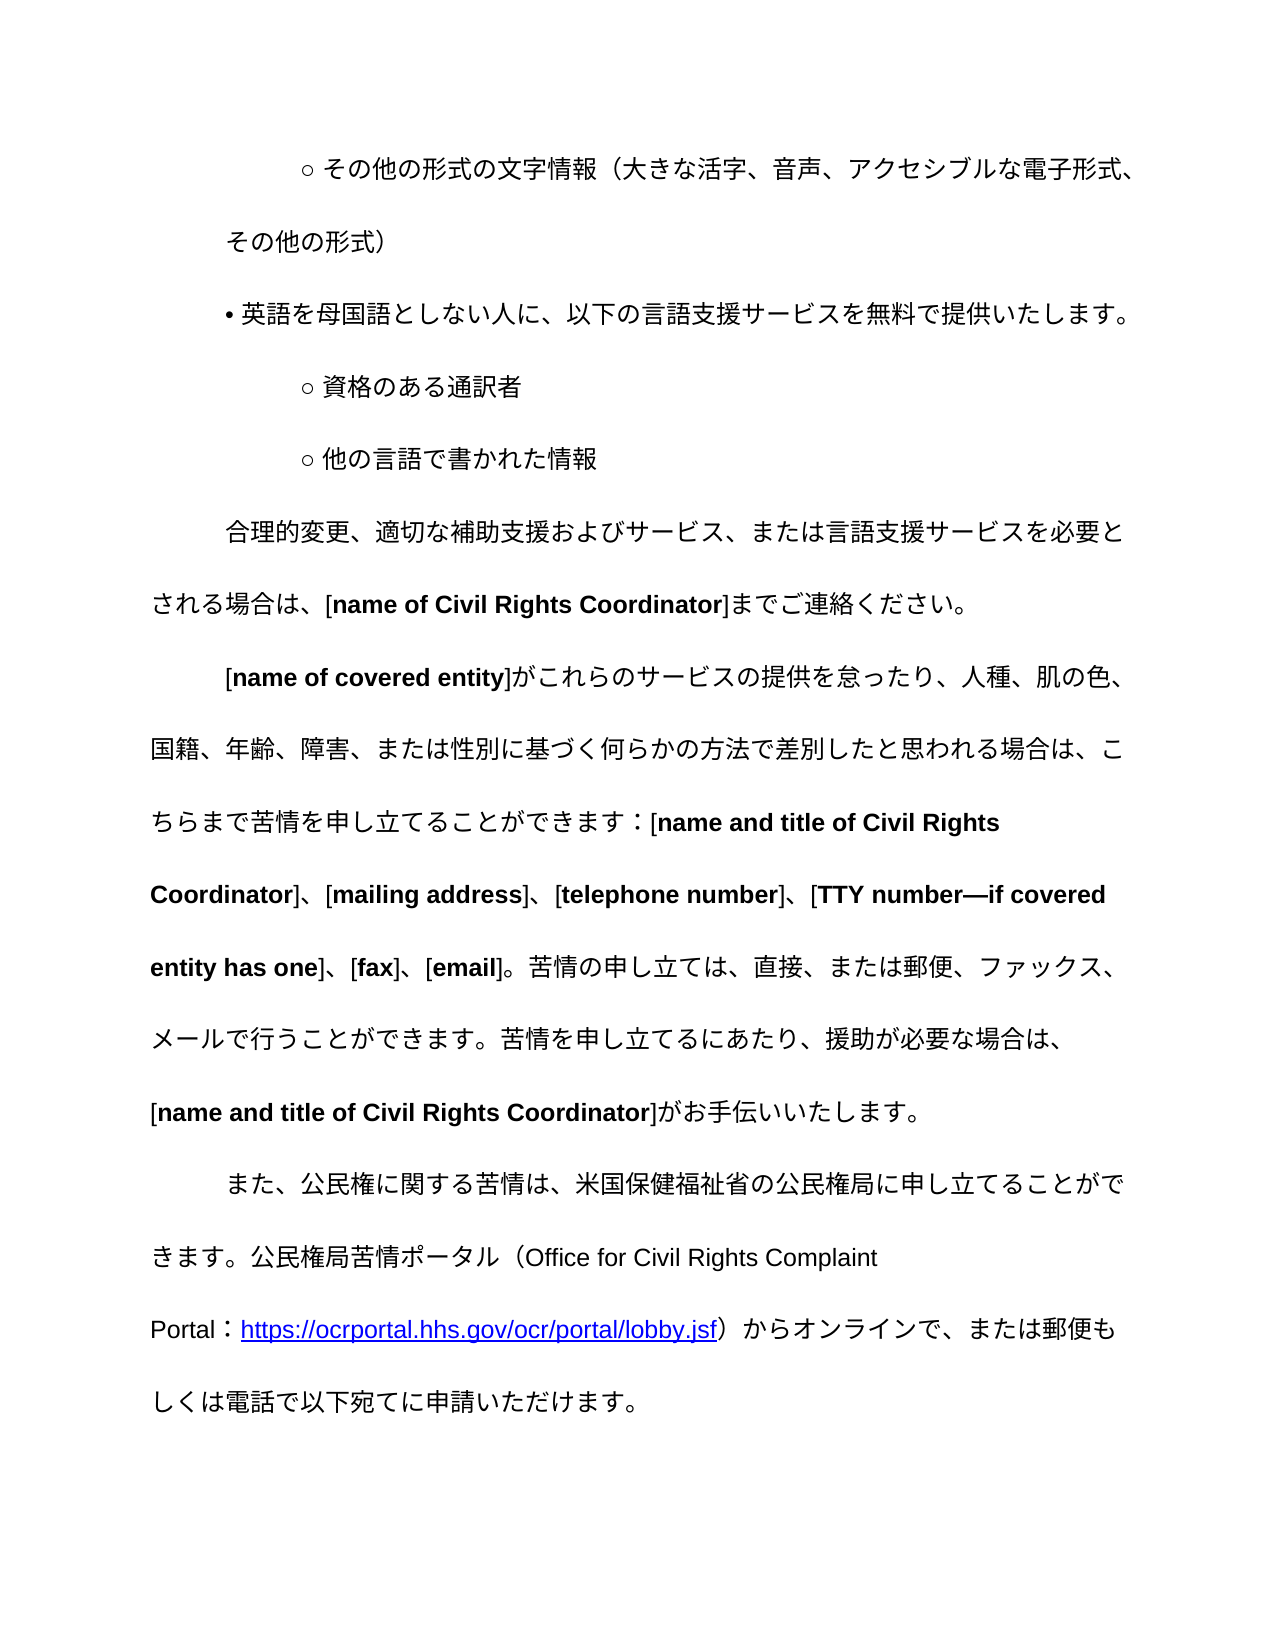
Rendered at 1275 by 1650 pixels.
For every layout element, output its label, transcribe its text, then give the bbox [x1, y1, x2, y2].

text また、公民権に関する苦情は、米国保健福祉省の公民権局に申し立てることができます。公民権局苦情ポータル（Office for Civil Rights Complaint Portal：https://ocrportal.hhs.gov/ocr/portal/lobby.jsf）からオンラインで、または郵便もしくは電話で以下宛てに申請いただけます。 [150, 1165, 1125, 1419]
text ○ その他の形式の文字情報（大きな活字、音声、アクセシブルな電子形式、その他の形式） [225, 150, 1125, 259]
text 合理的変更、適切な補助支援およびサービス、または言語支援サービスを必要とされる場合は、[name of Civil Rights Coordinator]までご連絡ください。 [150, 512, 1125, 621]
text ○ 他の言語で書かれた情報 [150, 440, 1125, 476]
text ○ 資格のある通訳者 [150, 367, 1125, 404]
text • 英語を母国語としない人に、以下の言語支援サービスを無料で提供いたします。 [150, 295, 1125, 331]
text [name of covered entity]がこれらのサービスの提供を怠ったり、人種、肌の色、国籍、年齢、障害、または性別に基づく何らかの方法で差別したと思われる場合は、こちらまで苦情を申し立てることができます：[name and title of Civil Rights Coordinator]、[mailing address]、[telephone number]、[TTY number—if covered entity has one]、[fax]、[email]。苦情の申し立ては、直接、または郵便、ファックス、メールで行うことができます。苦情を申し立てるにあたり、援助が必要な場合は、[name and title of Civil Rights Coordinator]がお手伝いいたします。 [150, 657, 1125, 1129]
